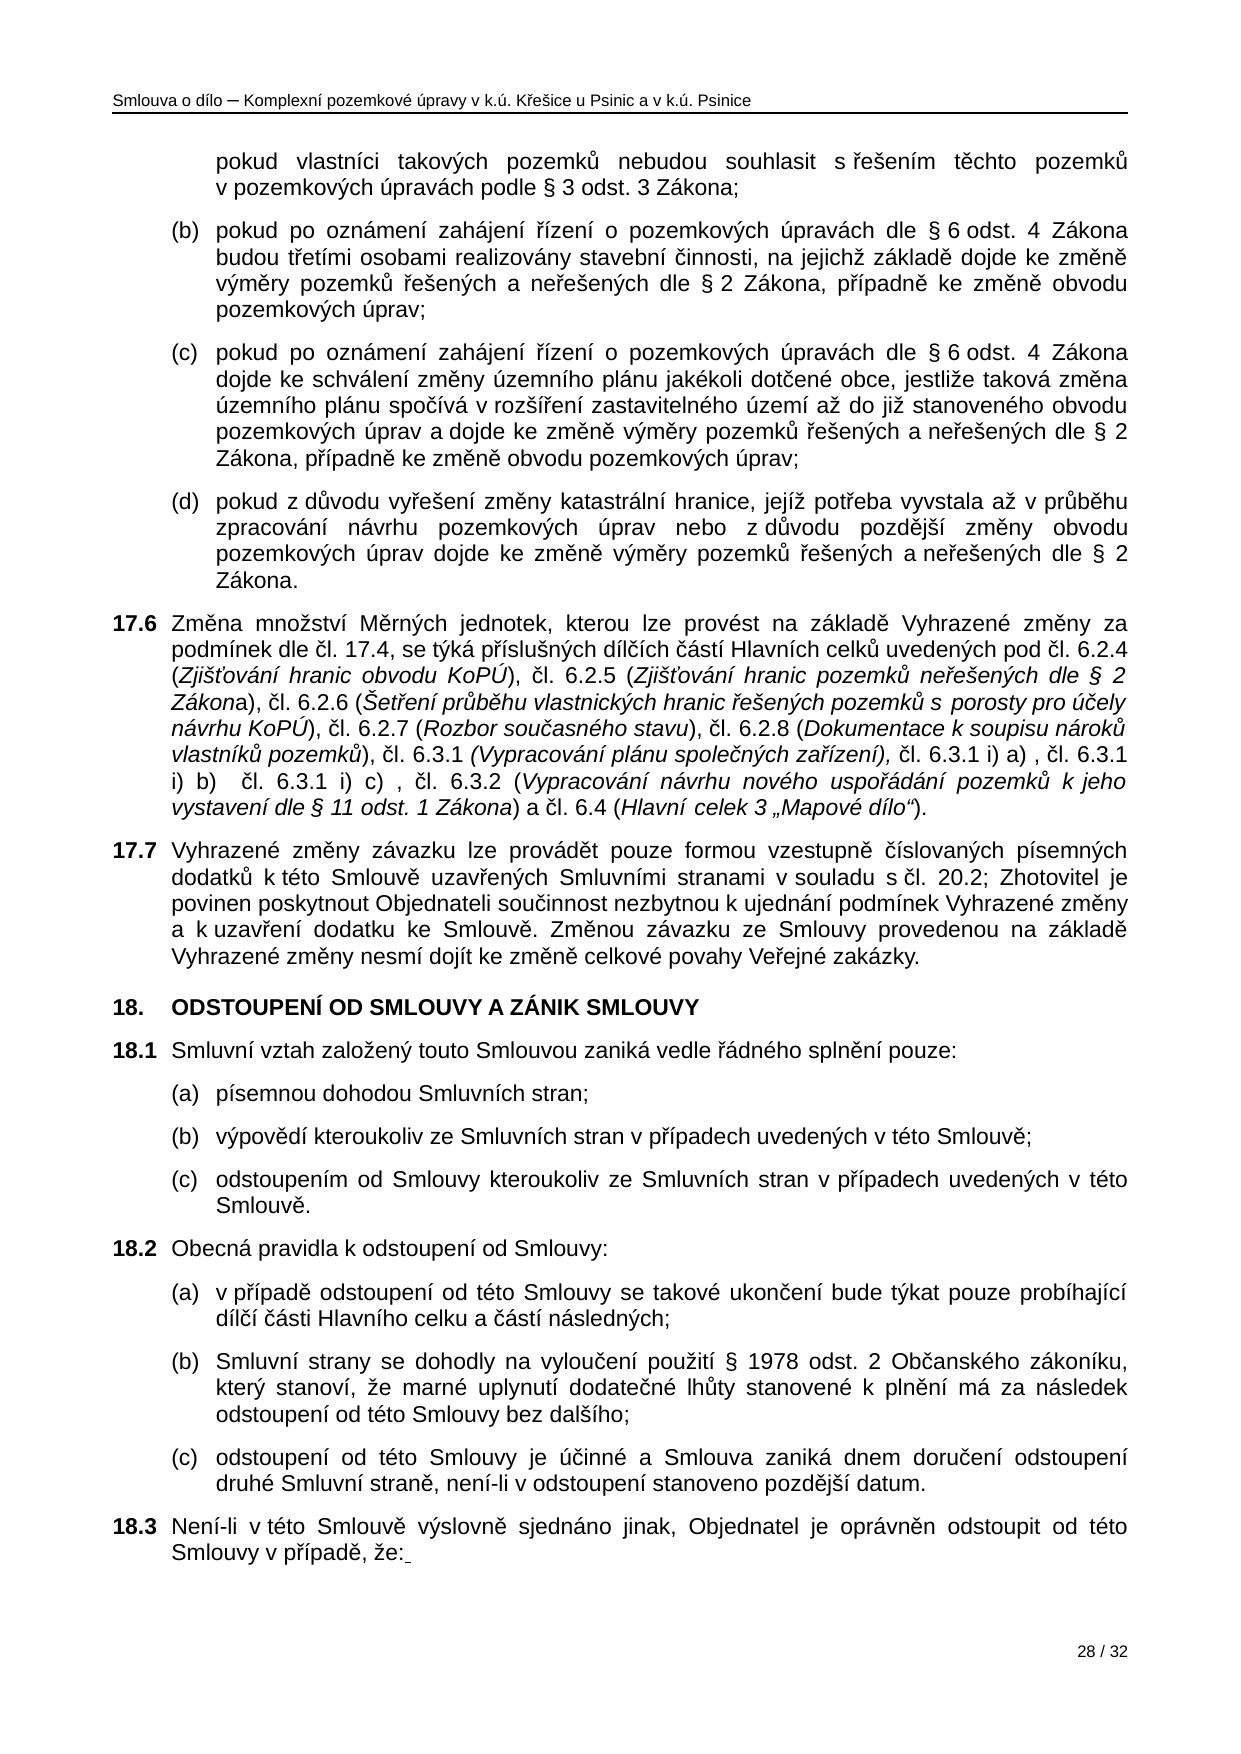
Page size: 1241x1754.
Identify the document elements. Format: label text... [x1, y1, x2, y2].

text Vyhrazené změny závazku lze provádět pouze formou vzestupně číslovaných písemných dodatků k této Smlouvě uzavřených Smluvními stranami v souladu s čl. 20.2; Zhotovitel je povinen poskytnout Objednateli součinnost nezbytnou k ujednání podmínek Vyhrazené změny a k uzavření dodatku ke Smlouvě. Změnou závazku ze Smlouvy provedenou na základě Vyhrazené změny nesmí dojít ke změně celkové povahy Veřejné zakázky. [112, 837, 1128, 969]
text výpovědí kteroukoliv ze Smluvních stran v případech uvedených v této Smlouvě; [171, 1123, 1128, 1149]
text ODSTOUPENÍ OD SMLOUVY a zánik smlouvy [112, 994, 1128, 1020]
text Smluvní vztah založený touto Smlouvou zaniká vedle řádného splnění pouze: [112, 1037, 1128, 1063]
list pokud z důvodu vyřešení změny katastrální hranice, jejíž potřeba vyvstala až v průběhu zpracování návrhu pozemkových úprav nebo z důvodu pozdější změny obvodu pozemkových úprav dojde ke změně výměry pozemků řešených a neřešených dle § 2 Zákona. [171, 488, 1128, 593]
text odstoupením od Smlouvy kteroukoliv ze Smluvních stran v případech uvedených v této Smlouvě. [171, 1166, 1128, 1219]
list v případě odstoupení od této Smlouvy se takové ukončení bude týkat pouze probíhající dílčí části Hlavního celku a částí následných; [171, 1278, 1128, 1331]
text Obecná pravidla k odstoupení od Smlouvy: [112, 1235, 1128, 1262]
list písemnou dohodou Smluvních stran; [171, 1080, 1128, 1106]
text odstoupení od této Smlouvy je účinné a Smlouva zaniká dnem doručení odstoupení druhé Smluvní straně, není-li v odstoupení stanoveno pozdější datum. [171, 1443, 1128, 1496]
text Není-li v této Smlouvě výslovně sjednáno jinak, Objednatel je oprávněn odstoupit od této Smlouvy v případě, že: [112, 1513, 1128, 1566]
list pokud po oznámení zahájení řízení o pozemkových úpravách dle § 6 odst. 4 Zákona budou třetími osobami realizovány stavební činnosti, na jejichž základě dojde ke změně výměry pozemků řešených a neřešených dle § 2 Zákona, případně ke změně obvodu pozemkových úprav; [171, 217, 1128, 322]
list pokud po oznámení zahájení řízení o pozemkových úpravách dle § 6 odst. 4 Zákona dojde ke schválení změny územního plánu jakékoli dotčené obce, jestliže taková změna územního plánu spočívá v rozšíření zastavitelného území až do již stanoveného obvodu pozemkových úprav a dojde ke změně výměry pozemků řešených a neřešených dle § 2 Zákona, případně ke změně obvodu pozemkových úprav; [171, 339, 1128, 471]
text Změna množství Měrných jednotek, kterou lze provést na základě Vyhrazené změny za podmínek dle čl. 17.4, se týká příslušných dílčích částí Hlavních celků uvedených pod čl. 6.2.4 (Zjišťování hranic obvodu KoPÚ), čl. 6.2.5 (Zjišťování hranic pozemků neřešených dle § 2 Zákona), čl. 6.2.6 (Šetření průběhu vlastnických hranic řešených pozemků s porosty pro účely návrhu KoPÚ), čl. 6.2.7 (Rozbor současného stavu), čl. 6.2.8 (Dokumentace k soupisu nároků vlastníků pozemků), čl. 6.3.1 (Vypracování plánu společných zařízení), čl. 6.3.1 i) a) , čl. 6.3.1 i) b) čl. 6.3.1 i) c) , čl. 6.3.2 (Vypracování návrhu nového uspořádání pozemků k jeho vystavení dle § 11 odst. 1 Zákona) a čl. 6.4 (Hlavní celek 3 „Mapové dílo“). [112, 610, 1128, 821]
text Smluvní strany se dohodly na vyloučení použití § 1978 odst. 2 Občanského zákoníku, který stanoví, že marné uplynutí dodatečné lhůty stanovené k plnění má za následek odstoupení od této Smlouvy bez dalšího; [171, 1348, 1128, 1427]
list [171, 148, 1128, 200]
